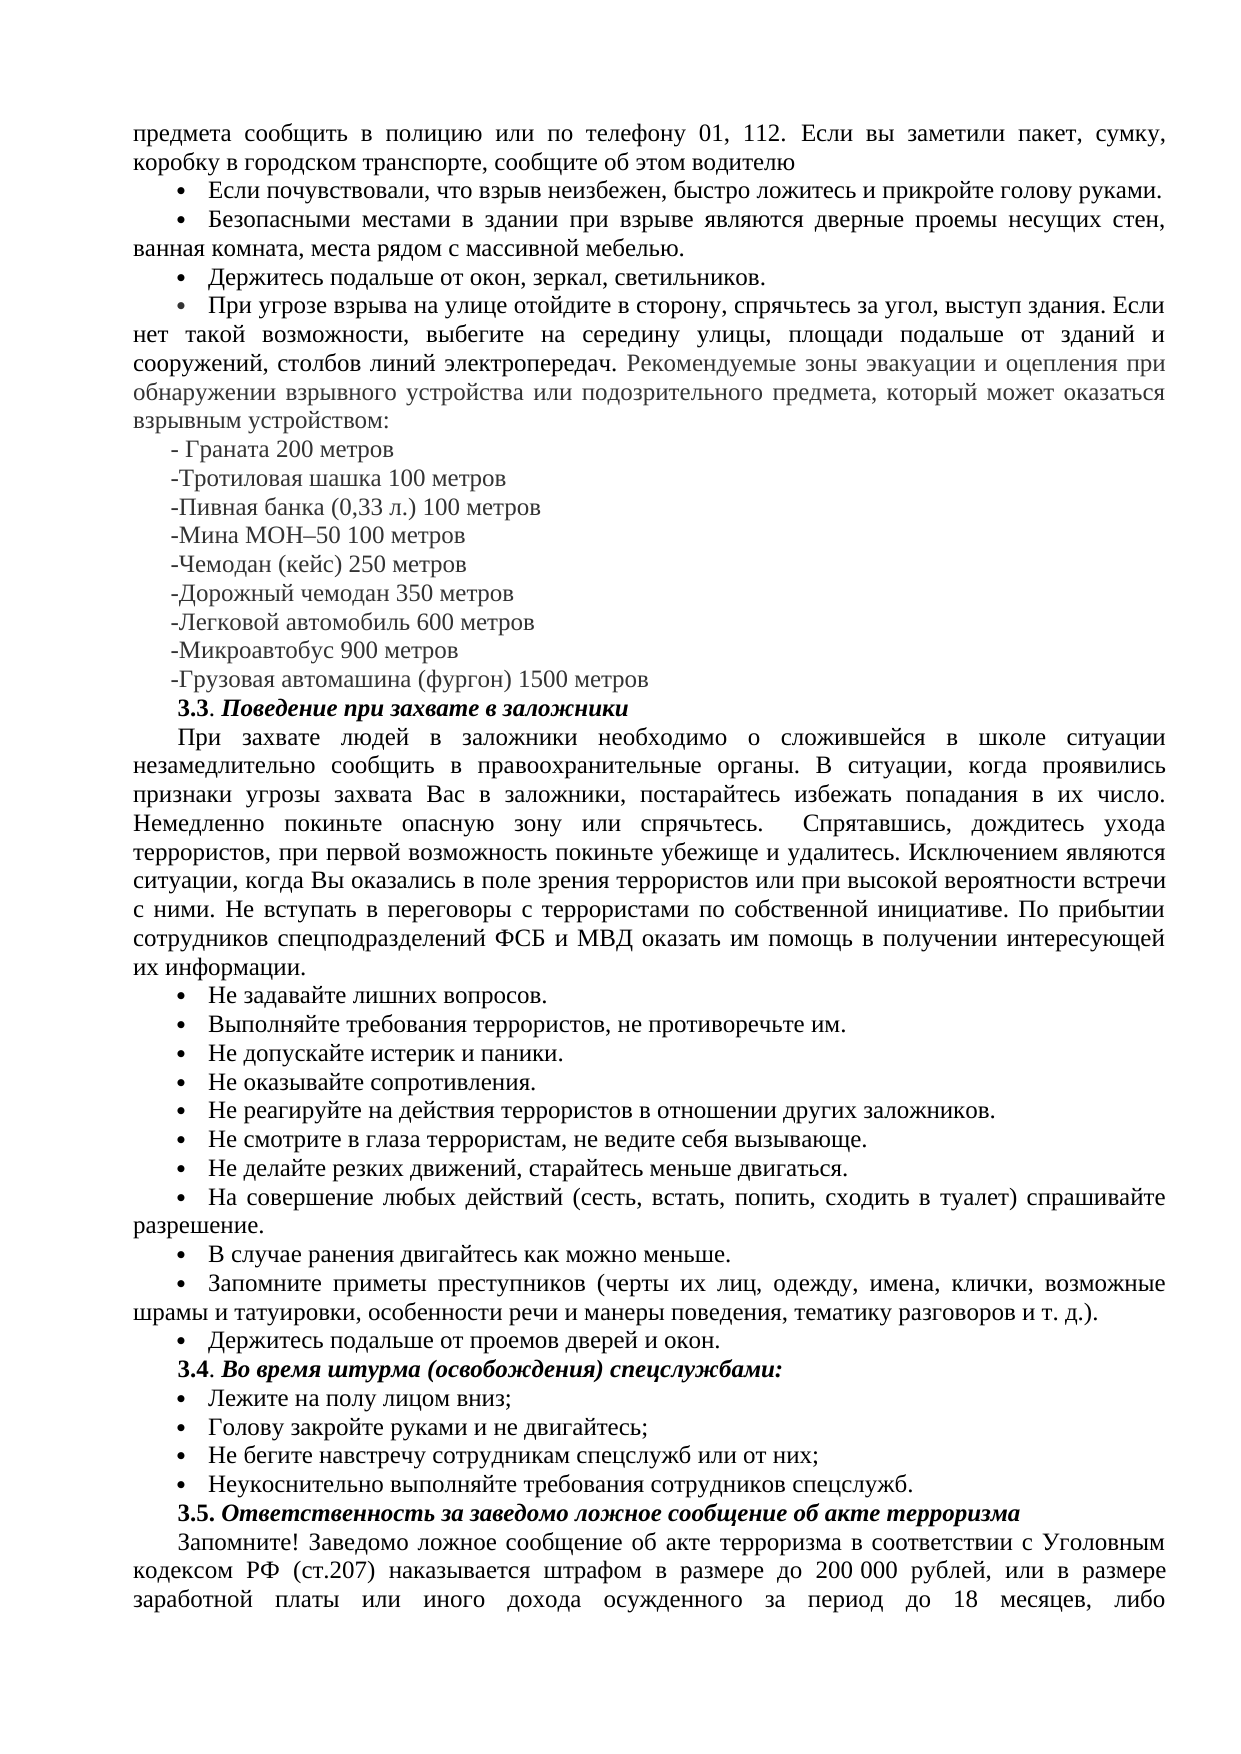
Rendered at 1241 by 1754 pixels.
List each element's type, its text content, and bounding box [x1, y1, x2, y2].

text При захвате людей в заложники необходимо о сложившейся в школе ситуации незамедлительно сообщить в правоохранительные органы. В ситуации, когда проявились признаки угрозы захвата Вас в заложники, постарайтесь избежать попадания в их число. Немедленно покиньте опасную зону или спрячьтесь. Спрятавшись, дождитесь ухода террористов, при первой возможность покиньте убежище и удалитесь. Исключением являются ситуации, когда Вы оказались в поле зрения террористов или при высокой вероятности встречи с ними. Не вступать в переговоры с террористами по собственной инициативе. По прибытии сотрудников спецподразделений ФСБ и МВД оказать им помощь в получении интересующей их информации. [133, 722, 1167, 981]
list Не задавайте лишних вопросов. [133, 981, 1167, 1009]
text 3.5. Ответственность за заведомо ложное сообщение об акте терроризма [133, 1498, 1167, 1527]
text -Легковой автомобиль 600 метров [170, 607, 1167, 636]
list При угрозе взрыва на улице отойдите в сторону, спрячьтесь за угол, выступ здания. Если нет такой возможности, выбегите на середину улицы, площади подальше от зданий и сооружений, столбов линий электропередач. Рекомендуемые зоны эвакуации и оцепления при обнаружении взрывного устройства или подозрительного предмета, который может оказаться взрывным устройством: [133, 291, 1167, 434]
text 3.3. Поведение при захвате в заложники [133, 693, 1167, 722]
list Не допускайте истерик и паники. [133, 1038, 1167, 1067]
text - Граната 200 метров [170, 434, 1167, 463]
text -Пивная банка (0,33 л.) 100 метров [170, 492, 1167, 521]
list Выполняйте требования террористов, не противоречьте им. [133, 1009, 1167, 1038]
text -Микроавтобус 900 метров [170, 636, 1167, 664]
list Не реагируйте на действия террористов в отношении других заложников. [133, 1096, 1167, 1124]
text 3.4. Во время штурма (освобождения) спецслужбами: [133, 1354, 1167, 1383]
text -Тротиловая шашка 100 метров [170, 463, 1167, 492]
list Держитесь подальше от проемов дверей и окон. [133, 1326, 1167, 1354]
list Если почувствовали, что взрыв неизбежен, быстро ложитесь и прикройте голову руками. [133, 176, 1167, 204]
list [133, 118, 1167, 176]
list Не смотрите в глаза террористам, не ведите себя вызывающе. [133, 1124, 1167, 1153]
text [133, 1527, 1167, 1613]
list На совершение любых действий (сесть, встать, попить, сходить в туалет) спрашивайте разрешение. [133, 1182, 1167, 1239]
list В случае ранения двигайтесь как можно меньше. [133, 1239, 1167, 1268]
text -Грузовая автомашина (фургон) 1500 метров [170, 664, 1167, 693]
list Неукоснительно выполняйте требования сотрудников спецслужб. [133, 1469, 1167, 1498]
list Не делайте резких движений, старайтесь меньше двигаться. [133, 1153, 1167, 1182]
list Лежите на полу лицом вниз; [133, 1383, 1167, 1412]
list Голову закройте руками и не двигайтесь; [133, 1412, 1167, 1441]
list Безопасными местами в здании при взрыве являются дверные проемы несущих стен, ванная комната, места рядом с массивной мебелью. [133, 204, 1167, 262]
list Держитесь подальше от окон, зеркал, светильников. [133, 262, 1167, 291]
text -Дорожный чемодан 350 метров [170, 578, 1167, 607]
list Не оказывайте сопротивления. [133, 1067, 1167, 1096]
list Запомните приметы преступников (черты их лиц, одежду, имена, клички, возможные шрамы и татуировки, особенности речи и манеры поведения, тематику разговоров и т. д.). [133, 1268, 1167, 1326]
list Не бегите навстречу сотрудникам спецслужб или от них; [133, 1441, 1167, 1469]
text -Мина МОН–50 100 метров [170, 521, 1167, 549]
text -Чемодан (кейс) 250 метров [170, 549, 1167, 578]
